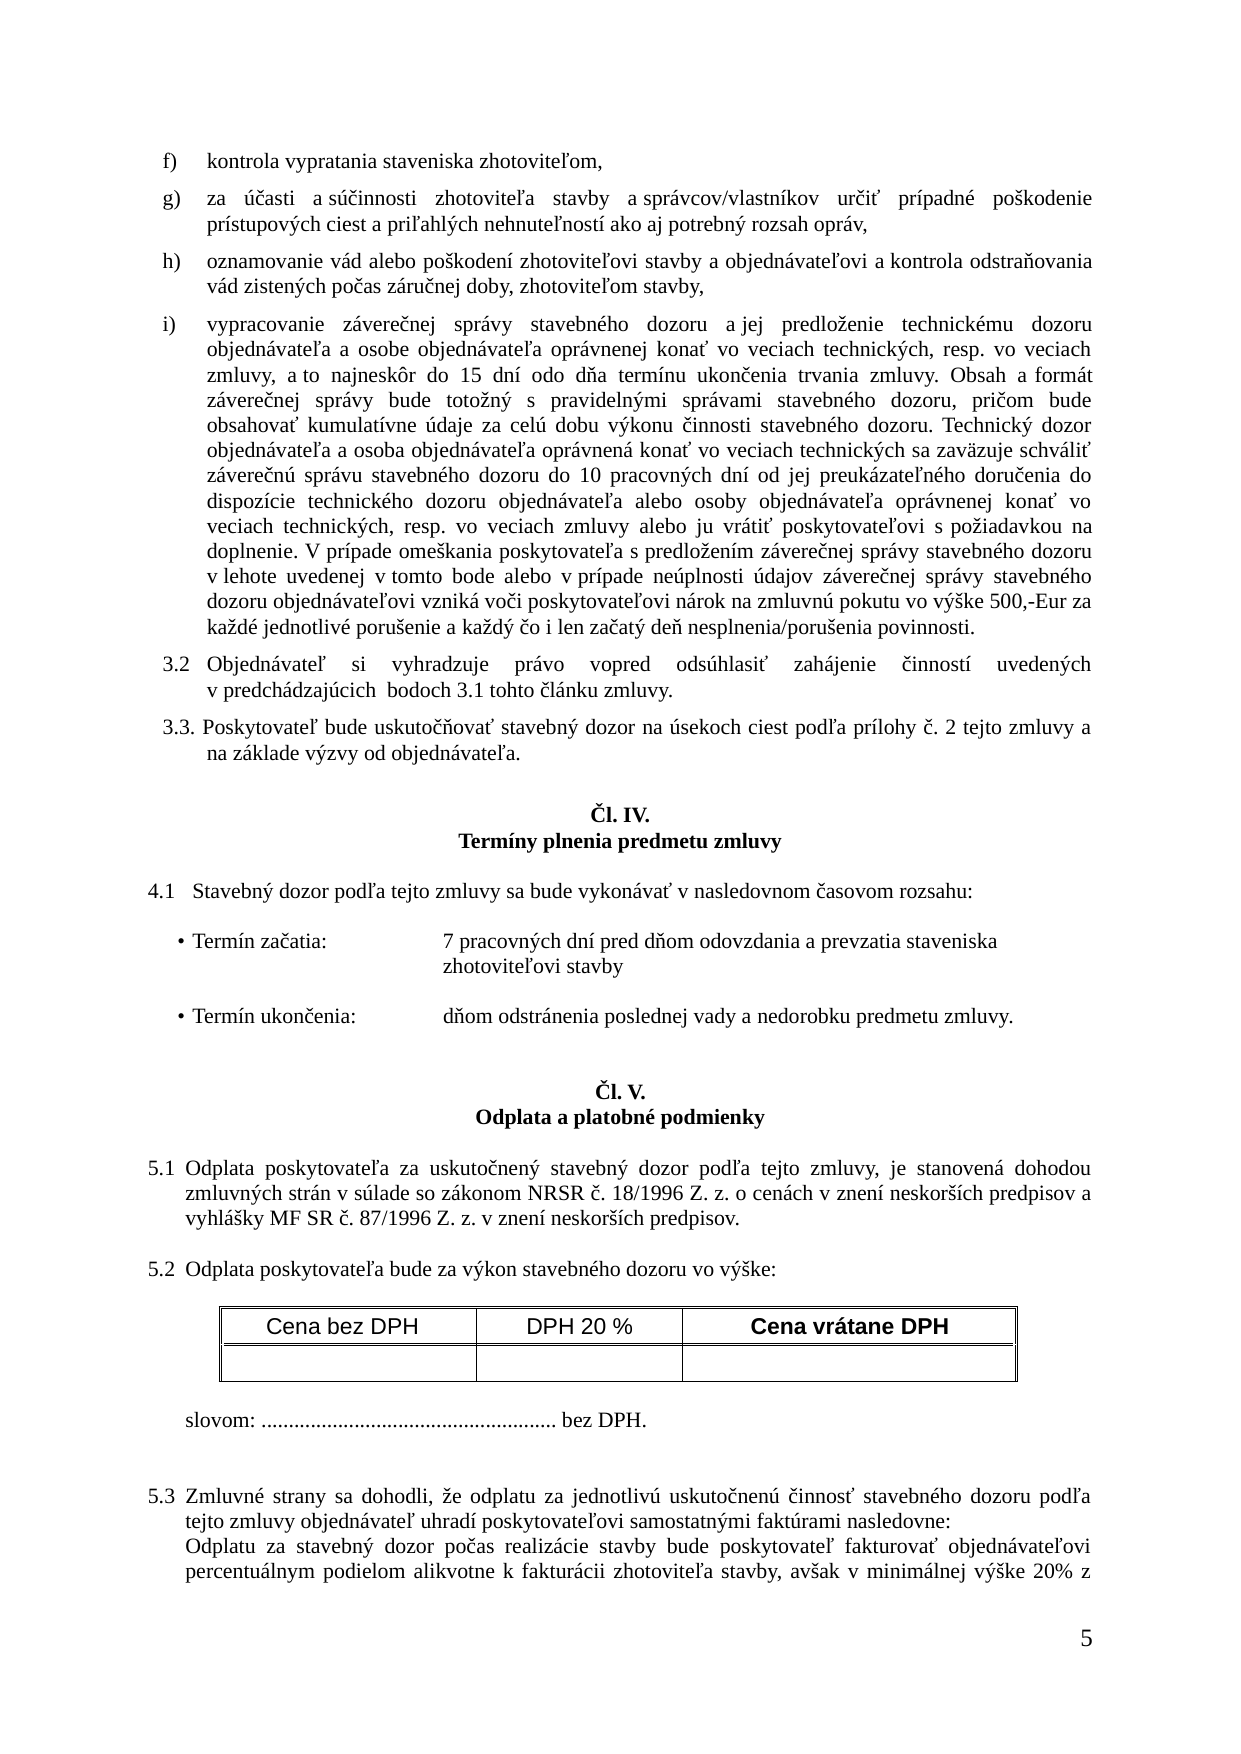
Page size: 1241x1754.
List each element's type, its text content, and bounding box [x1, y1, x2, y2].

text • Termín začatia: 7 pracovných dní pred dňom odovzdania a prevzatia staveniska [177, 928, 1093, 953]
table_cell [477, 1346, 682, 1381]
text 3.2 Objednávateľ si vyhradzuje právo vopred odsúhlasiť zahájenie činností uvedených v predchádzajúcich bodoch 3.1 tohto článku zmluvy. [162, 651, 1093, 702]
text slovom: ...................................................... bez DPH. [185, 1407, 1092, 1432]
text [185, 1533, 1092, 1583]
list Odplata poskytovateľa za uskutočnený stavebný dozor podľa tejto zmluvy, je stanovená dohodou zmluvných strán v súlade so zákonom NRSR č. 18/1996 Z. z. o cenách v znení neskorších predpisov a vyhlášky MF SR č. 87/1996 Z. z. v znení neskorších predpisov. [148, 1155, 1092, 1230]
table_cell [220, 1343, 476, 1381]
list Odplata poskytovateľa bude za výkon stavebného dozoru vo výške: [148, 1256, 1092, 1281]
list oznamovanie vád alebo poškodení zhotoviteľovi stavby a objednávateľovi a kontrola odstraňovania vád zistených počas záručnej doby, zhotoviteľom stavby, [162, 248, 1093, 299]
list vypracovanie záverečnej správy stavebného dozoru a jej predloženie technickému dozoru objednávateľa a osobe objednávateľa oprávnenej konať vo veciach technických, resp. vo veciach zmluvy, a to najneskôr do 15 dní odo dňa termínu ukončenia trvania zmluvy. Obsah a formát záverečnej správy bude totožný s pravidelnými správami stavebného dozoru, pričom bude obsahovať kumulatívne údaje za celú dobu výkonu činnosti stavebného dozoru. Technický dozor objednávateľa a osoba objednávateľa oprávnená konať vo veciach technických sa zaväzuje schváliť záverečnú správu stavebného dozoru do 10 pracovných dní od jej preukázateľného doručenia do dispozície technického dozoru objednávateľa alebo osoby objednávateľa oprávnenej konať vo veciach technických, resp. vo veciach zmluvy alebo ju vrátiť poskytovateľovi s požiadavkou na doplnenie. V prípade omeškania poskytovateľa s predložením záverečnej správy stavebného dozoru v lehote uvedenej v tomto bode alebo v prípade neúplnosti údajov záverečnej správy stavebného dozoru objednávateľovi vzniká voči poskytovateľovi nárok na zmluvnú pokutu vo výške 500,-Eur za každé jednotlivé porušenie a každý čo i len začatý deň nesplnenia/porušenia povinnosti. [162, 311, 1093, 639]
text Termíny plnenia predmetu zmluvy [148, 828, 1093, 853]
table_cell [683, 1343, 1017, 1381]
text zhotoviteľovi stavby [177, 953, 1093, 978]
text Čl. IV. [148, 802, 1093, 828]
text Čl. V. [148, 1079, 1093, 1104]
list Zmluvné strany sa dohodli, že odplatu za jednotlivú uskutočnenú činnosť stavebného dozoru podľa tejto zmluvy objednávateľ uhradí poskytovateľovi samostatnými faktúrami nasledovne: [148, 1483, 1092, 1533]
table_header Cena vrátane DPH [683, 1309, 1015, 1343]
list za účasti a súčinnosti zhotoviteľa stavby a správcov/vlastníkov určiť prípadné poškodenie prístupových ciest a priľahlých nehnuteľností ako aj potrebný rozsah opráv, [162, 185, 1093, 236]
text • Termín ukončenia: dňom odstránenia poslednej vady a nedorobku predmetu zmluvy. [177, 1003, 1093, 1029]
table_header DPH 20 % [477, 1309, 682, 1343]
text Odplata a platobné podmienky [148, 1104, 1093, 1129]
text 4.1 Stavebný dozor podľa tejto zmluvy sa bude vykonávať v nasledovnom časovom rozsahu: [148, 878, 1093, 903]
text 3.3. Poskytovateľ bude uskutočňovať stavebný dozor na úsekoch ciest podľa prílohy č. 2 tejto zmluvy a na základe výzvy od objednávateľa. [162, 714, 1093, 765]
list kontrola vypratania staveniska zhotoviteľom, [162, 148, 1093, 173]
table_header Cena bez DPH [222, 1309, 476, 1343]
